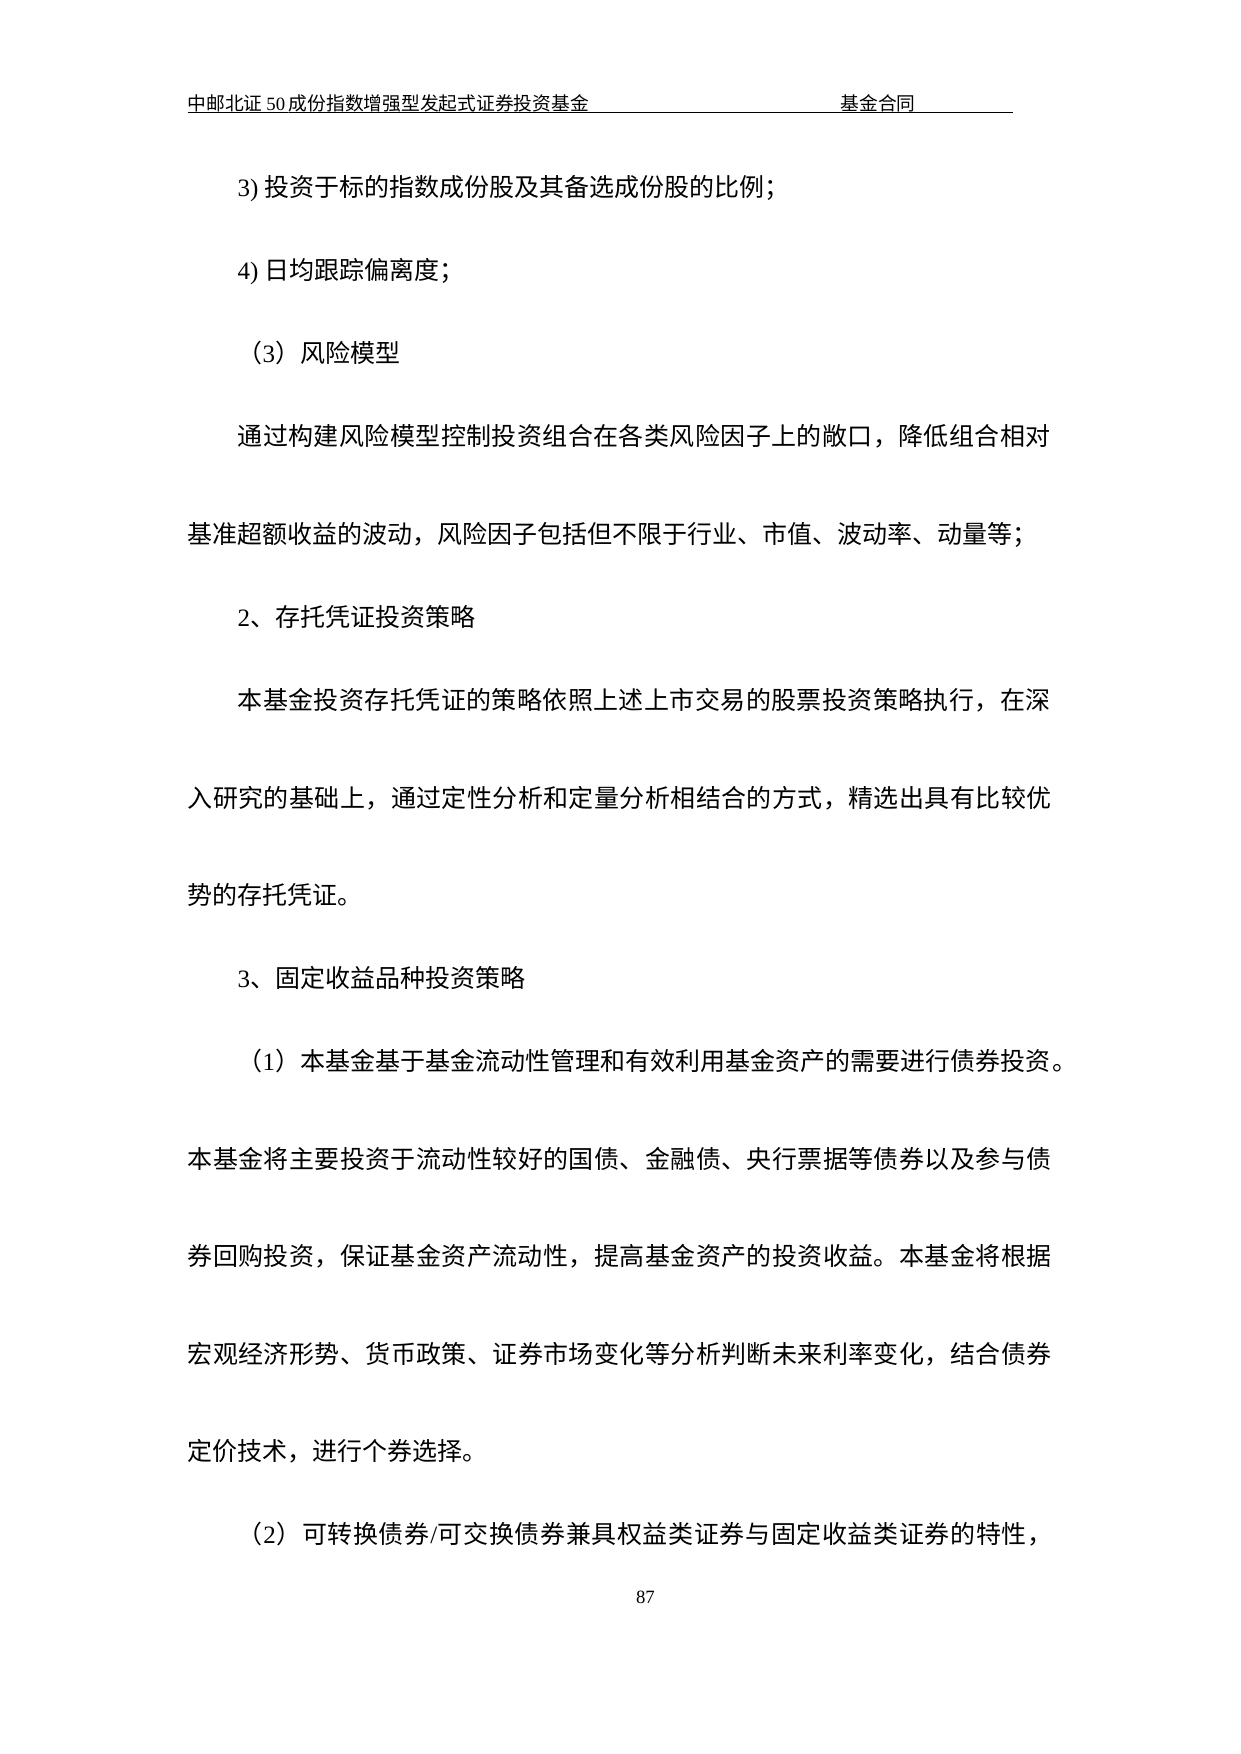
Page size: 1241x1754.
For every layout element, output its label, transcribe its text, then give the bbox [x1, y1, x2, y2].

text 通过构建风险模型控制投资组合在各类风险因子上的敞口，降低组合相对基准超额收益的波动，风险因子包括但不限于行业、市值、波动率、动量等； [187, 402, 1053, 565]
text 本基金投资存托凭证的策略依照上述上市交易的股票投资策略执行，在深入研究的基础上，通过定性分析和定量分析相结合的方式，精选出具有比较优势的存托凭证。 [187, 666, 1053, 926]
text 2、存托凭证投资策略 [187, 583, 1053, 648]
text 3) 投资于标的指数成份股及其备选成份股的比例； [187, 153, 1053, 218]
text （3）风险模型 [187, 319, 1053, 384]
text 4) 日均跟踪偏离度； [187, 236, 1053, 301]
text （1）本基金基于基金流动性管理和有效利用基金资产的需要进行债券投资。本基金将主要投资于流动性较好的国债、金融债、央行票据等债券以及参与债券回购投资，保证基金资产流动性，提高基金资产的投资收益。本基金将根据宏观经济形势、货币政策、证券市场变化等分析判断未来利率变化，结合债券定价技术，进行个券选择。 [187, 1027, 1053, 1482]
text 3、固定收益品种投资策略 [187, 944, 1053, 1009]
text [187, 1501, 1053, 1566]
